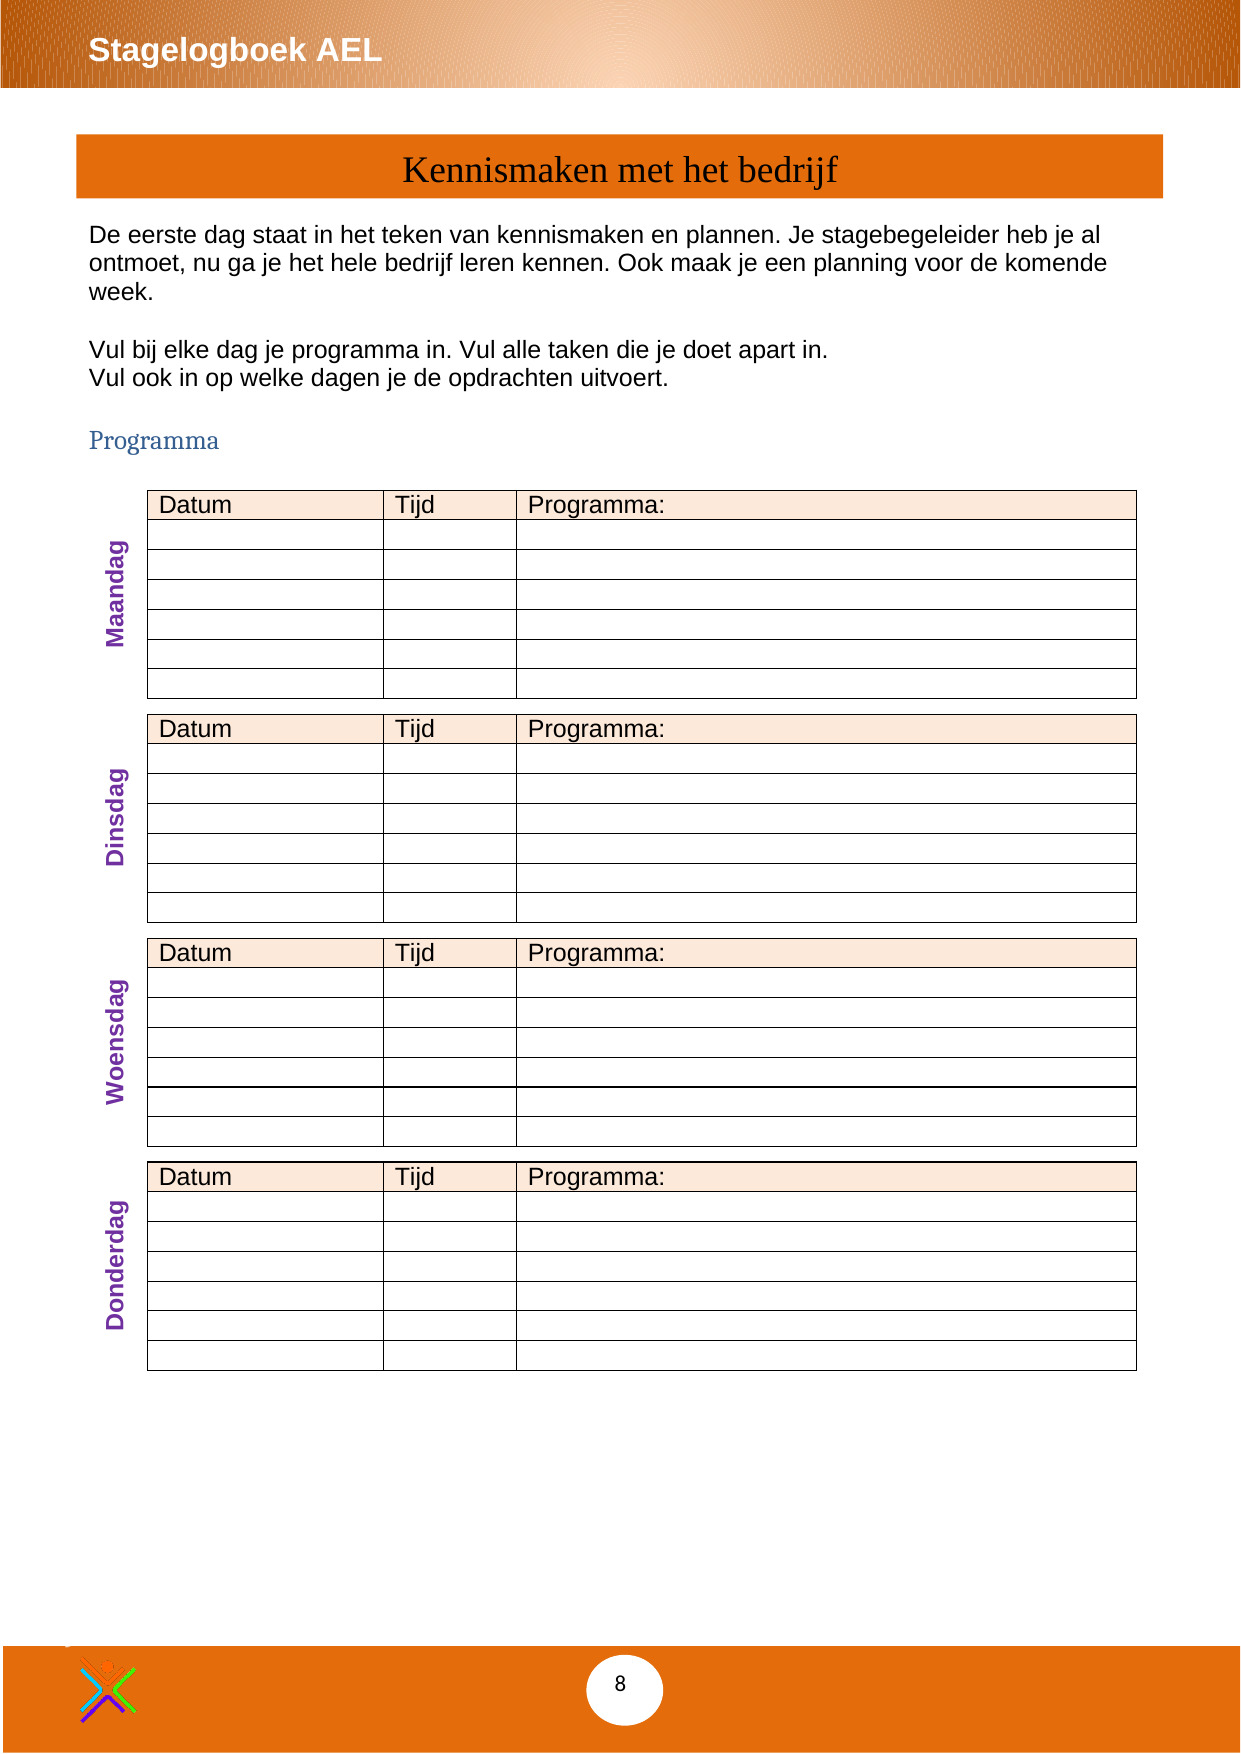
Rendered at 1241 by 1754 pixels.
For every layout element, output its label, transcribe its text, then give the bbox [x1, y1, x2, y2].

table_cell [148, 640, 383, 668]
table_cell [384, 1058, 516, 1086]
table_cell [384, 1222, 516, 1251]
table_header Donderdag [89, 1161, 147, 1370]
table_cell [148, 834, 383, 862]
table_cell [517, 640, 1136, 668]
table_cell [517, 774, 1136, 803]
table_cell [384, 669, 516, 698]
table_cell [148, 1088, 383, 1116]
table_cell [517, 1252, 1136, 1281]
table_cell [148, 968, 383, 997]
table_cell [384, 968, 516, 997]
table_cell [384, 580, 516, 609]
table_cell [148, 774, 383, 803]
table_cell [384, 610, 516, 638]
table_cell [148, 610, 383, 638]
table_header Programma: [517, 491, 1136, 519]
table_cell [517, 1311, 1136, 1340]
table_cell [148, 1341, 383, 1370]
table_cell [517, 1282, 1136, 1310]
table_cell [517, 669, 1136, 698]
table_cell [148, 1252, 383, 1281]
table_cell [517, 834, 1136, 862]
table_cell [148, 550, 383, 579]
table_cell [148, 804, 383, 833]
table_header Tijd [384, 1163, 516, 1191]
table_cell [517, 893, 1136, 922]
table_cell [384, 520, 516, 549]
table_cell [517, 864, 1136, 892]
table_cell [517, 744, 1136, 773]
table_header Dinsdag [89, 714, 147, 922]
table_cell [384, 640, 516, 668]
table_cell [384, 1252, 516, 1281]
table_cell [148, 1192, 383, 1221]
table_cell [517, 550, 1136, 579]
table_cell [148, 580, 383, 609]
table_cell [384, 744, 516, 773]
table_cell [384, 774, 516, 803]
table_header Datum [148, 939, 383, 967]
table_header Programma: [517, 1163, 1136, 1191]
picture [65, 1646, 143, 1726]
table_cell [517, 1192, 1136, 1221]
table_cell [148, 1058, 383, 1086]
table_cell [517, 998, 1136, 1027]
table_cell [384, 864, 516, 892]
table_header Datum [148, 491, 383, 519]
table_cell [384, 1311, 516, 1340]
table_cell [517, 1088, 1136, 1116]
table_cell [148, 520, 383, 549]
text Vul bij elke dag je programma in. Vul alle taken die je doet apart in. [89, 334, 1152, 363]
table_cell [517, 610, 1136, 638]
table_cell [517, 1028, 1136, 1057]
table_cell [517, 804, 1136, 833]
table_cell [517, 520, 1136, 549]
text Vul ook in op welke dagen je de opdrachten uitvoert. [89, 363, 1152, 392]
table_cell [148, 998, 383, 1027]
text De eerste dag staat in het teken van kennismaken en plannen. Je stagebegeleider heb je al ontmoet, nu ga je het hele bedrijf leren kennen. Ook maak je een planning voor de komende week. [89, 219, 1152, 306]
table_header Programma: [517, 715, 1136, 743]
table_cell [384, 1282, 516, 1310]
table_cell [384, 998, 516, 1027]
table_cell [384, 804, 516, 833]
table_cell [148, 669, 383, 698]
table_cell [384, 1028, 516, 1057]
table_header Datum [148, 715, 383, 743]
table_cell [517, 1058, 1136, 1086]
table_cell [384, 893, 516, 922]
table_cell [148, 1222, 383, 1251]
table_header Tijd [384, 939, 516, 967]
table_cell [148, 893, 383, 922]
table_cell [517, 1117, 1136, 1146]
table_cell [148, 1311, 383, 1340]
table_header Woensdag [89, 938, 147, 1146]
table_cell [384, 1192, 516, 1221]
table_cell [384, 1341, 516, 1370]
table_cell [517, 580, 1136, 609]
table_header Datum [148, 1163, 383, 1191]
table_cell [148, 744, 383, 773]
table_header Tijd [384, 491, 516, 519]
table_cell [517, 1341, 1136, 1370]
table_cell [148, 1028, 383, 1057]
subtitle Kennismaken met het bedrijf [89, 148, 1152, 191]
table_cell [517, 968, 1136, 997]
table_header Maandag [89, 490, 147, 698]
table_cell [148, 1282, 383, 1310]
table_cell [148, 1117, 383, 1146]
table_header Tijd [384, 715, 516, 743]
table_cell [384, 1088, 516, 1116]
subtitle Programma [89, 425, 1152, 456]
table_header Programma: [517, 939, 1136, 967]
table_cell [517, 1222, 1136, 1251]
table_cell [384, 834, 516, 862]
table_cell [384, 550, 516, 579]
table_cell [384, 1117, 516, 1146]
table_cell [148, 864, 383, 892]
